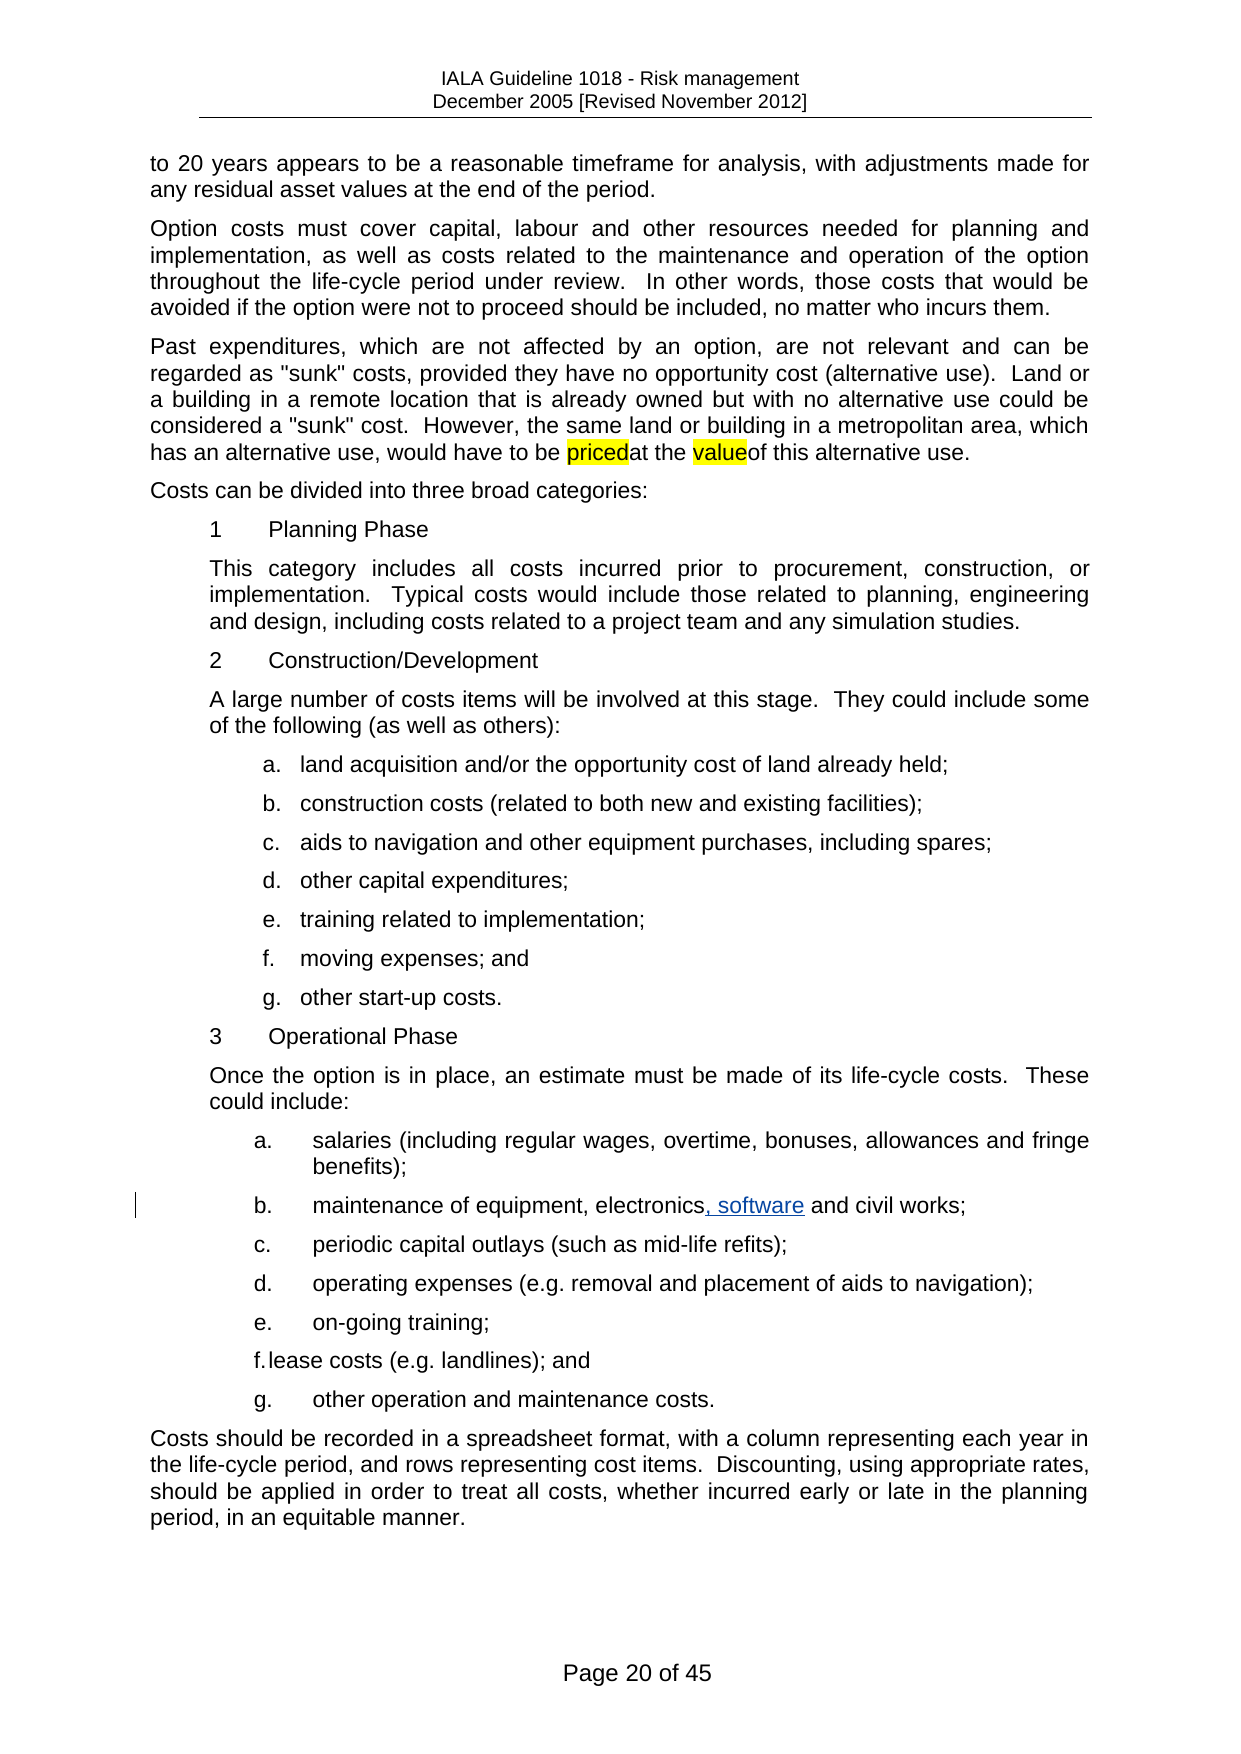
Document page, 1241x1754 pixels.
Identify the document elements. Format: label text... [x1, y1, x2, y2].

text Option costs must cover capital, labour and other resources needed for planning and implementation, as well as costs related to the maintenance and operation of the option throughout the life-cycle period under review. In other words, those costs that would be avoided if the option were not to proceed should be included, no matter who incurs them. [150, 215, 1090, 321]
list land acquisition and/or the opportunity cost of land already held; [262, 751, 1090, 777]
list moving expenses; and [262, 945, 1090, 971]
list other operation and maintenance costs. [253, 1386, 1090, 1413]
list salaries (including regular wages, overtime, bonuses, allowances and fringe benefits); [253, 1127, 1090, 1179]
list A large number of costs items will be involved at this stage. They could include some of the following (as well as others): [209, 686, 1090, 738]
list on-going training; [253, 1308, 1090, 1335]
list lease costs (e.g. landlines); and [253, 1347, 1090, 1374]
list maintenance of equipment, electronics and civil works; [253, 1192, 1090, 1218]
list Construction/Development [209, 647, 1090, 673]
text Costs can be divided into three broad categories: [150, 477, 1090, 504]
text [150, 150, 1090, 203]
list Planning Phase [209, 516, 1090, 543]
list other start-up costs. [262, 984, 1090, 1010]
list Operational Phase [209, 1023, 1090, 1049]
list training related to implementation; [262, 906, 1090, 932]
list Once the option is in place, an estimate must be made of its life-cycle costs. These could include: [209, 1062, 1090, 1114]
text Costs should be recorded in a spreadsheet format, with a column representing each year in the life-cycle period, and rows representing cost items. Discounting, using appropriate rates, should be applied in order to treat all costs, whether incurred early or late in the planning period, in an equitable manner. [150, 1425, 1090, 1531]
list operating expenses (e.g. removal and placement of aids to navigation); [253, 1270, 1090, 1296]
text Past expenditures, which are not affected by an option, are not relevant and can be regarded as "sunk" costs, provided they have no opportunity cost (alternative use). Land or a building in a remote location that is already owned but with no alternative use could be considered a "sunk" cost. However, the same land or building in a metropolitan area, which has an alternative use, would have to be pricedat the valueof this alternative use. [150, 333, 1090, 465]
list construction costs (related to both new and existing facilities); [262, 789, 1090, 816]
list aids to navigation and other equipment purchases, including spares; [262, 828, 1090, 855]
list periodic capital outlays (such as mid-life refits); [253, 1231, 1090, 1257]
list This category includes all costs incurred prior to procurement, construction, or implementation. Typical costs would include those related to planning, engineering and design, including costs related to a project team and any simulation studies. [209, 555, 1090, 634]
list other capital expenditures; [262, 867, 1090, 894]
